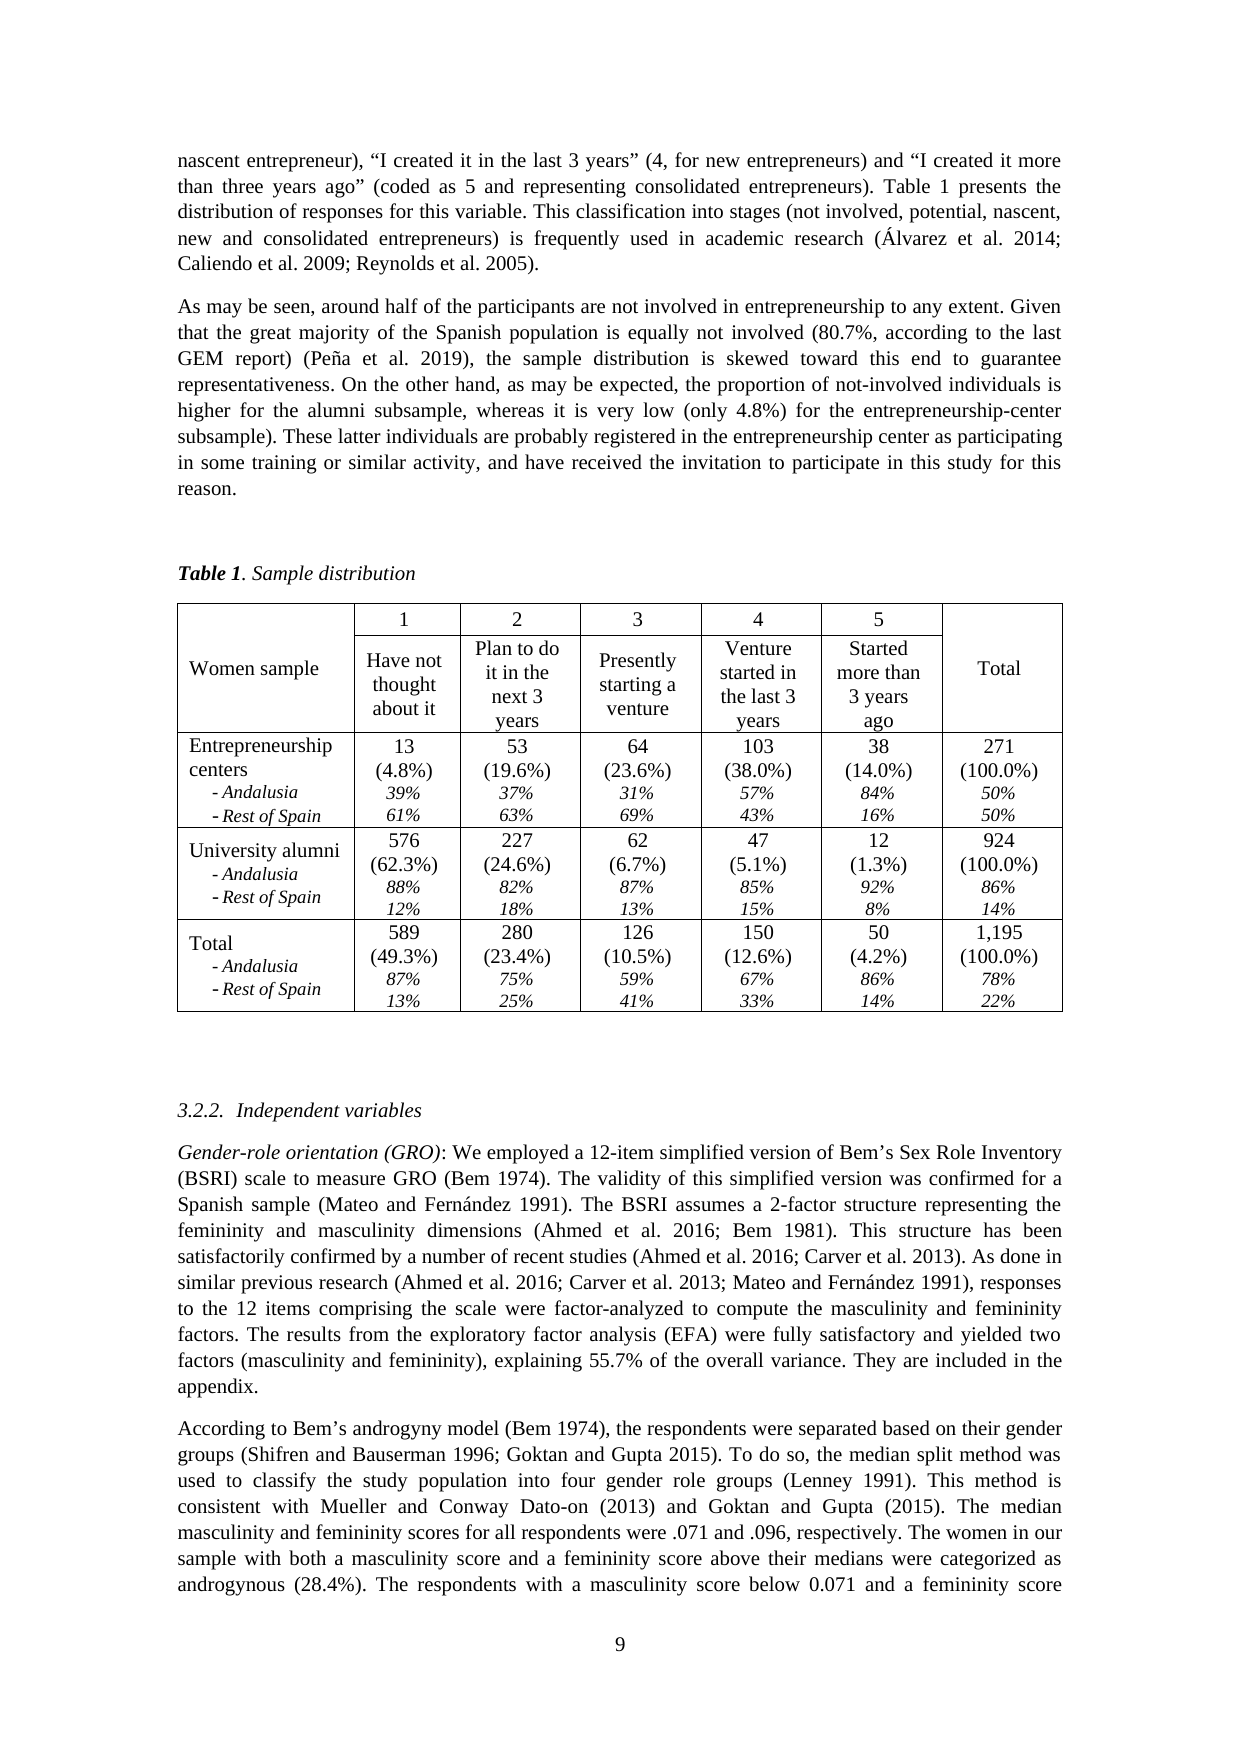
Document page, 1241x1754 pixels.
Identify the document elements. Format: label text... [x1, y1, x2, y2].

table_cell 576 (62.3%) 88% 12% [355, 828, 460, 919]
table_cell 13 (4.8%) 39% 61% [355, 733, 460, 827]
table_cell Total Andalusia Rest of Spain [178, 920, 354, 1011]
table_header 3 [581, 604, 701, 634]
table_cell 1,195 (100.0%) 78% 22% [943, 920, 1062, 1011]
table_cell 53 (19.6%) 37% 63% [461, 733, 580, 827]
table_header 4 [702, 604, 821, 634]
table_cell Plan to do it in the next 3 years [461, 636, 580, 732]
text Table 1. Sample distribution [177, 561, 1063, 585]
list Independent variables [177, 1097, 1063, 1122]
table_cell 150 (12.6%) 67% 33% [702, 920, 821, 1011]
table_header 5 [822, 604, 942, 634]
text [177, 148, 1063, 275]
table_cell Started more than 3 years ago [822, 636, 942, 732]
table_cell University alumni Andalusia Rest of Spain [178, 828, 354, 919]
table_cell 38 (14.0%) 84% 16% [822, 733, 942, 827]
table_cell 271 (100.0%) 50% 50% [943, 733, 1062, 827]
table_cell Presently starting a venture [581, 636, 701, 732]
table_cell Venture started in the last 3 years [702, 636, 821, 732]
text As may be seen, around half of the participants are not involved in entrepreneurship to any extent. Given that the great majority of the Spanish population is equally not involved (80.7%, according to the last GEM report) (Peña et al. 2019), the sample distribution is skewed toward this end to guarantee representativeness. On the other hand, as may be expected, the proportion of not-involved individuals is higher for the alumni subsample, whereas it is very low (only 4.8%) for the entrepreneurship-center subsample). These latter individuals are probably registered in the entrepreneurship center as participating in some training or similar activity, and have received the invitation to participate in this study for this reason. [177, 294, 1063, 499]
table_cell 126 (10.5%) 59% 41% [581, 920, 701, 1011]
table_cell 280 (23.4%) 75% 25% [461, 920, 580, 1011]
text Gender-role orientation (GRO): We employed a 12-item simplified version of Bem’s Sex Role Inventory (BSRI) scale to measure GRO (Bem 1974). The validity of this simplified version was confirmed for a Spanish sample (Mateo and Fernández 1991). The BSRI assumes a 2-factor structure representing the femininity and masculinity dimensions (Ahmed et al. 2016; Bem 1981). This structure has been satisfactorily confirmed by a number of recent studies (Ahmed et al. 2016; Carver et al. 2013). As done in similar previous research (Ahmed et al. 2016; Carver et al. 2013; Mateo and Fernández 1991), responses to the 12 items comprising the scale were factor-analyzed to compute the masculinity and femininity factors. The results from the exploratory factor analysis (EFA) were fully satisfactory and yielded two factors (masculinity and femininity), explaining 55.7% of the overall variance. They are included in the appendix. [177, 1140, 1063, 1398]
table_cell 589 (49.3%) 87% 13% [355, 920, 460, 1011]
table_cell 924 (100.0%) 86% 14% [943, 828, 1062, 919]
table_cell 227 (24.6%) 82% 18% [461, 828, 580, 919]
table_header Women sample [178, 604, 354, 732]
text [177, 1416, 1063, 1596]
table_header 2 [461, 604, 580, 634]
table_cell Entrepreneurship centers Andalusia Rest of Spain [178, 733, 354, 827]
table_header Total [943, 604, 1062, 732]
table_header 1 [355, 604, 460, 634]
table_cell 103 (38.0%) 57% 43% [702, 733, 821, 827]
table_cell Have not thought about it [355, 636, 460, 732]
table_cell 50 (4.2%) 86% 14% [822, 920, 942, 1011]
table_cell 12 (1.3%) 92% 8% [822, 828, 942, 919]
table_cell 64 (23.6%) 31% 69% [581, 733, 701, 827]
table_cell 47 (5.1%) 85% 15% [702, 828, 821, 919]
table_cell 62 (6.7%) 87% 13% [581, 828, 701, 919]
